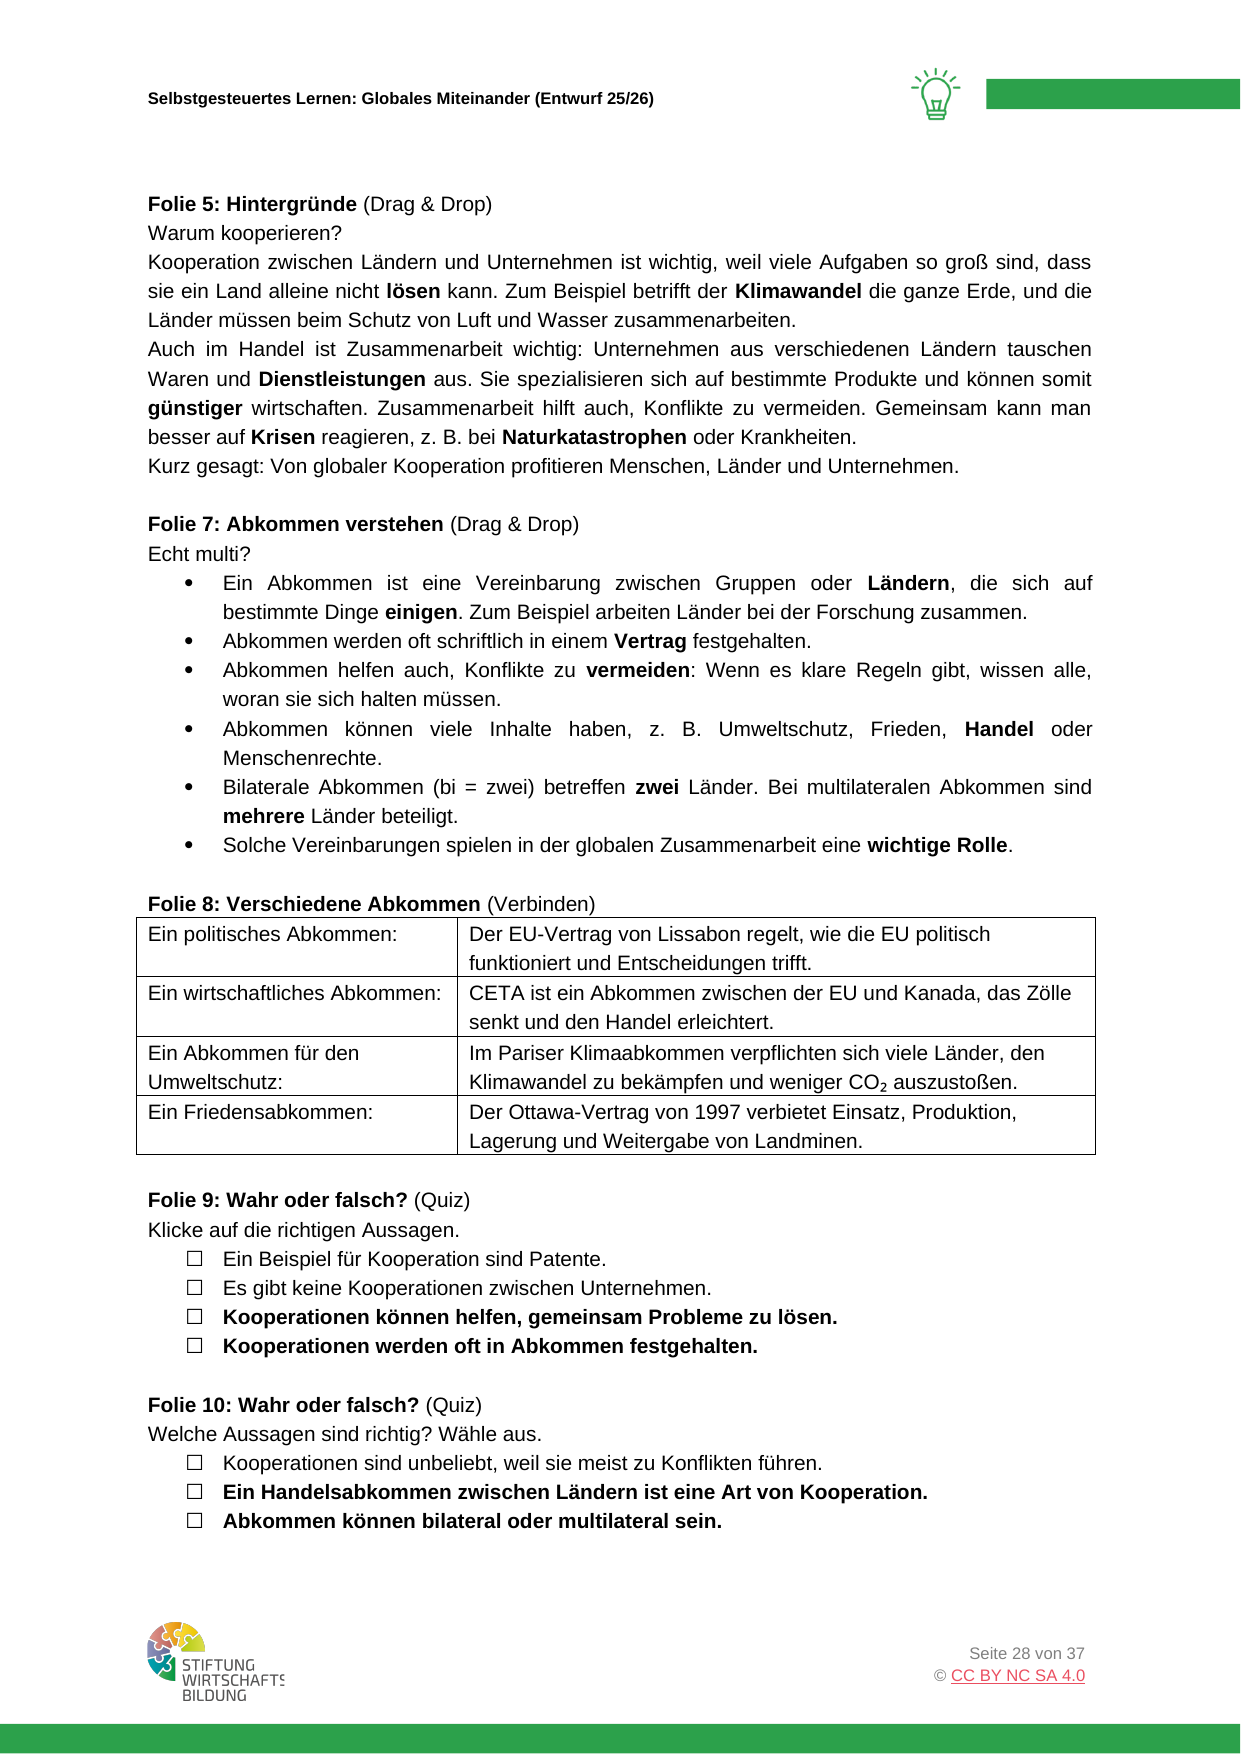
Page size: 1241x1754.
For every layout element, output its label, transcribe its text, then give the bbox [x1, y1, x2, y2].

list Abkommen können bilateral oder multilateral sein. [185, 1505, 1093, 1534]
text Echt multi? [148, 538, 1093, 567]
list Ein Abkommen ist eine Vereinbarung zwischen Gruppen oder Ländern, die sich auf bestimmte Dinge einigen. Zum Beispiel arbeiten Länder bei der Forschung zusammen. [185, 567, 1093, 625]
table_cell Ein wirtschaftliches Abkommen: [137, 977, 457, 1036]
text Kooperation zwischen Ländern und Unternehmen ist wichtig, weil viele Aufgaben so groß sind, dass sie ein Land alleine nicht lösen kann. Zum Beispiel betrifft der Klimawandel die ganze Erde, und die Länder müssen beim Schutz von Luft und Wasser zusammenarbeiten. [148, 246, 1093, 333]
text Folie 5: Hintergründe (Drag & Drop) [148, 188, 1093, 217]
text Folie 8: Verschiedene Abkommen (Verbinden) [148, 888, 1093, 917]
list Es gibt keine Kooperationen zwischen Unternehmen. [185, 1272, 1093, 1301]
table_cell Ein Friedensabkommen: [137, 1096, 457, 1154]
picture [908, 66, 963, 121]
list Abkommen helfen auch, Konflikte zu vermeiden: Wenn es klare Regeln gibt, wissen alle, woran sie sich halten müssen. [185, 654, 1093, 713]
table_cell Im Pariser Klimaabkommen verpflichten sich viele Länder, den Klimawandel zu bekämpfen und weniger CO₂ auszustoßen. [458, 1037, 1095, 1095]
list Solche Vereinbarungen spielen in der globalen Zusammenarbeit eine wichtige Rolle. [185, 829, 1093, 858]
list Abkommen werden oft schriftlich in einem Vertrag festgehalten. [185, 625, 1093, 654]
table_header Der EU-Vertrag von Lissabon regelt, wie die EU politisch funktioniert und Entscheidungen trifft. [458, 918, 1095, 976]
text Klicke auf die richtigen Aussagen. [148, 1214, 1093, 1243]
list Ein Handelsabkommen zwischen Ländern ist eine Art von Kooperation. [185, 1476, 1093, 1505]
text Welche Aussagen sind richtig? Wähle aus. [148, 1418, 1093, 1447]
table_cell Ein Abkommen für den Umweltschutz: [137, 1037, 457, 1095]
table_cell CETA ist ein Abkommen zwischen der EU und Kanada, das Zölle senkt und den Handel erleichtert. [458, 977, 1095, 1036]
list Abkommen können viele Inhalte haben, z. B. Umweltschutz, Frieden, Handel oder Menschenrechte. [185, 713, 1093, 771]
text Kurz gesagt: Von globaler Kooperation profitieren Menschen, Länder und Unternehmen. [148, 450, 1093, 479]
text Folie 7: Abkommen verstehen (Drag & Drop) [148, 508, 1093, 538]
text Folie 10: Wahr oder falsch? (Quiz) [148, 1389, 1093, 1418]
list Kooperationen sind unbeliebt, weil sie meist zu Konflikten führen. [185, 1447, 1093, 1476]
list Kooperationen werden oft in Abkommen festgehalten. [185, 1330, 1093, 1359]
list Ein Beispiel für Kooperation sind Patente. [185, 1243, 1093, 1272]
text Auch im Handel ist Zusammenarbeit wichtig: Unternehmen aus verschiedenen Ländern tauschen Waren und Dienstleistungen aus. Sie spezialisieren sich auf bestimmte Produkte und können somit günstiger wirtschaften. Zusammenarbeit hilft auch, Konflikte zu vermeiden. Gemeinsam kann man besser auf Krisen reagieren, z. B. bei Naturkatastrophen oder Krankheiten. [148, 333, 1093, 450]
table_cell Der Ottawa-Vertrag von 1997 verbietet Einsatz, Produktion, Lagerung und Weitergabe von Landminen. [458, 1096, 1095, 1154]
picture [146, 1622, 285, 1702]
list Bilaterale Abkommen (bi = zwei) betreffen zwei Länder. Bei multilateralen Abkommen sind mehrere Länder beteiligt. [185, 771, 1093, 829]
table_header Ein politisches Abkommen: [137, 918, 457, 976]
text Folie 9: Wahr oder falsch? (Quiz) [148, 1184, 1093, 1214]
text Warum kooperieren? [148, 217, 1093, 246]
list Kooperationen können helfen, gemeinsam Probleme zu lösen. [185, 1301, 1093, 1330]
